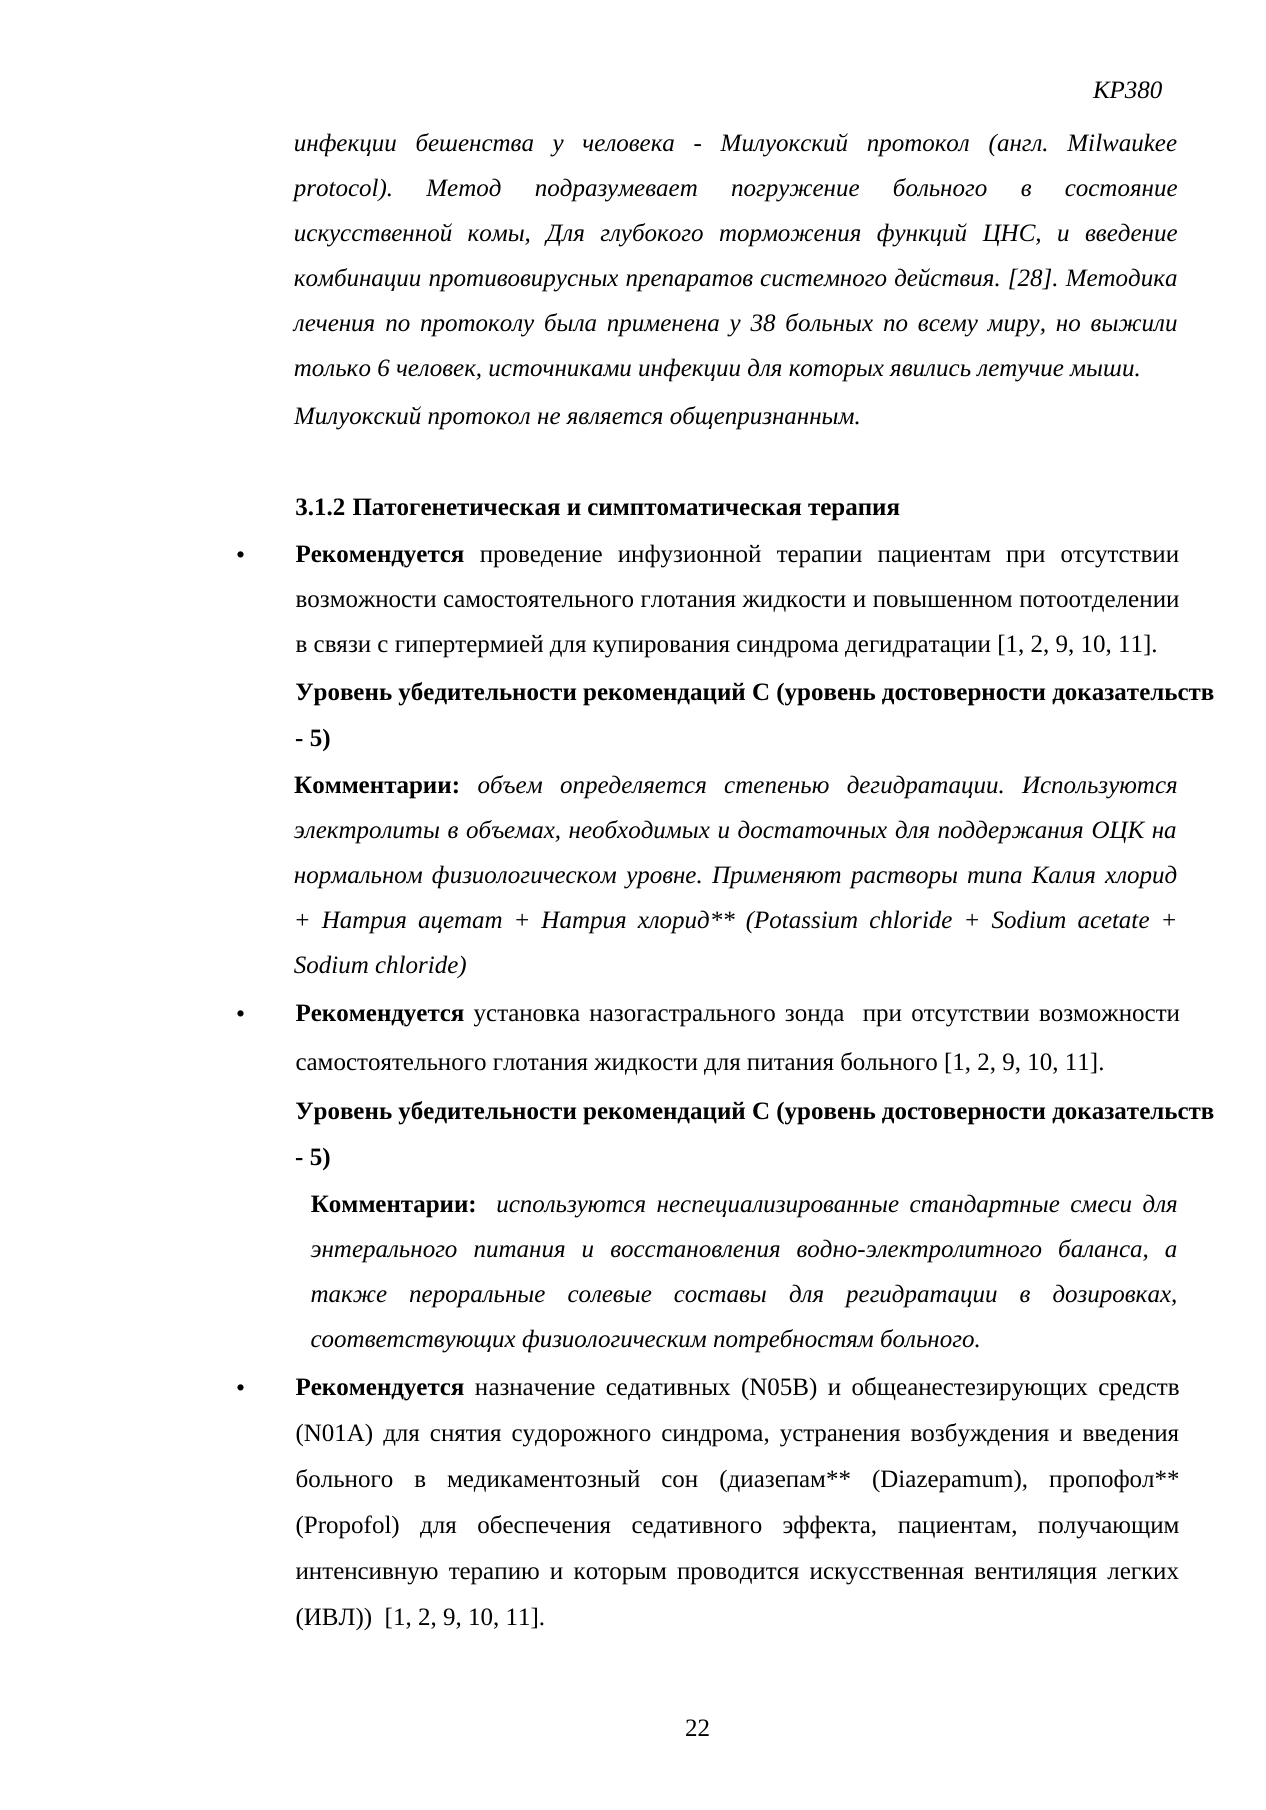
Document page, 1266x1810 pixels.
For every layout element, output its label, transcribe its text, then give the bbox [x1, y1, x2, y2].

text Уровень убедительности рекомендаций С (уровень достоверности доказательств - 5) [295, 677, 1215, 752]
text Уровень убедительности рекомендаций C (уровень достоверности доказательств - 5) [295, 1096, 1215, 1171]
list Рекомендуется проведение инфузионной терапии пациентам при отсутствии возможности самостоятельного глотания жидкости и повышенном потоотделении в связи с гипертермией для купирования синдрома дегидратации [1, 2, 9, 10, 11]. [236, 539, 1180, 658]
text Милуокский протокол не является общепризнанным. [294, 401, 1181, 429]
text Комментарии: объем определяется степенью дегидратации. Используются электролиты в объемах, необходимых и достаточных для поддержания ОЦК на нормальном физиологическом уровне. Применяют растворы типа Калия хлорид + Натрия ацетат + Натрия хлорид** (Potassium chloride + Sodium acetate + Sodium chloride) [294, 770, 1181, 979]
list Рекомендуется назначение седативных (N05B) и общеанестезирующих средств (N01A) для снятия судорожного синдрома, устранения возбуждения и введения больного в медикаментозный сон (диазепам** (Diazepamum), пропофол** (Propofol) для обеспечения седативного эффекта, пациентам, получающим интенсивную терапию и которым проводится искусственная вентиляция легких (ИВЛ)) [1, 2, 9, 10, 11]. [236, 1372, 1180, 1630]
list Рекомендуется установка назогастрального зонда при отсутствии возможности самостоятельного глотания жидкости для питания больного [1, 2, 9, 10, 11]. [236, 998, 1180, 1076]
text 3.1.2 Патогенетическая и симптоматическая терапия [295, 492, 1215, 521]
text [294, 128, 1181, 382]
text Комментарии: используются неспециализированные стандартные смеси для энтерального питания и восстановления водно-электролитного баланса, а также пероральные солевые составы для регидратации в дозировках, соответствующих физиологическим потребностям больного. [310, 1189, 1181, 1353]
